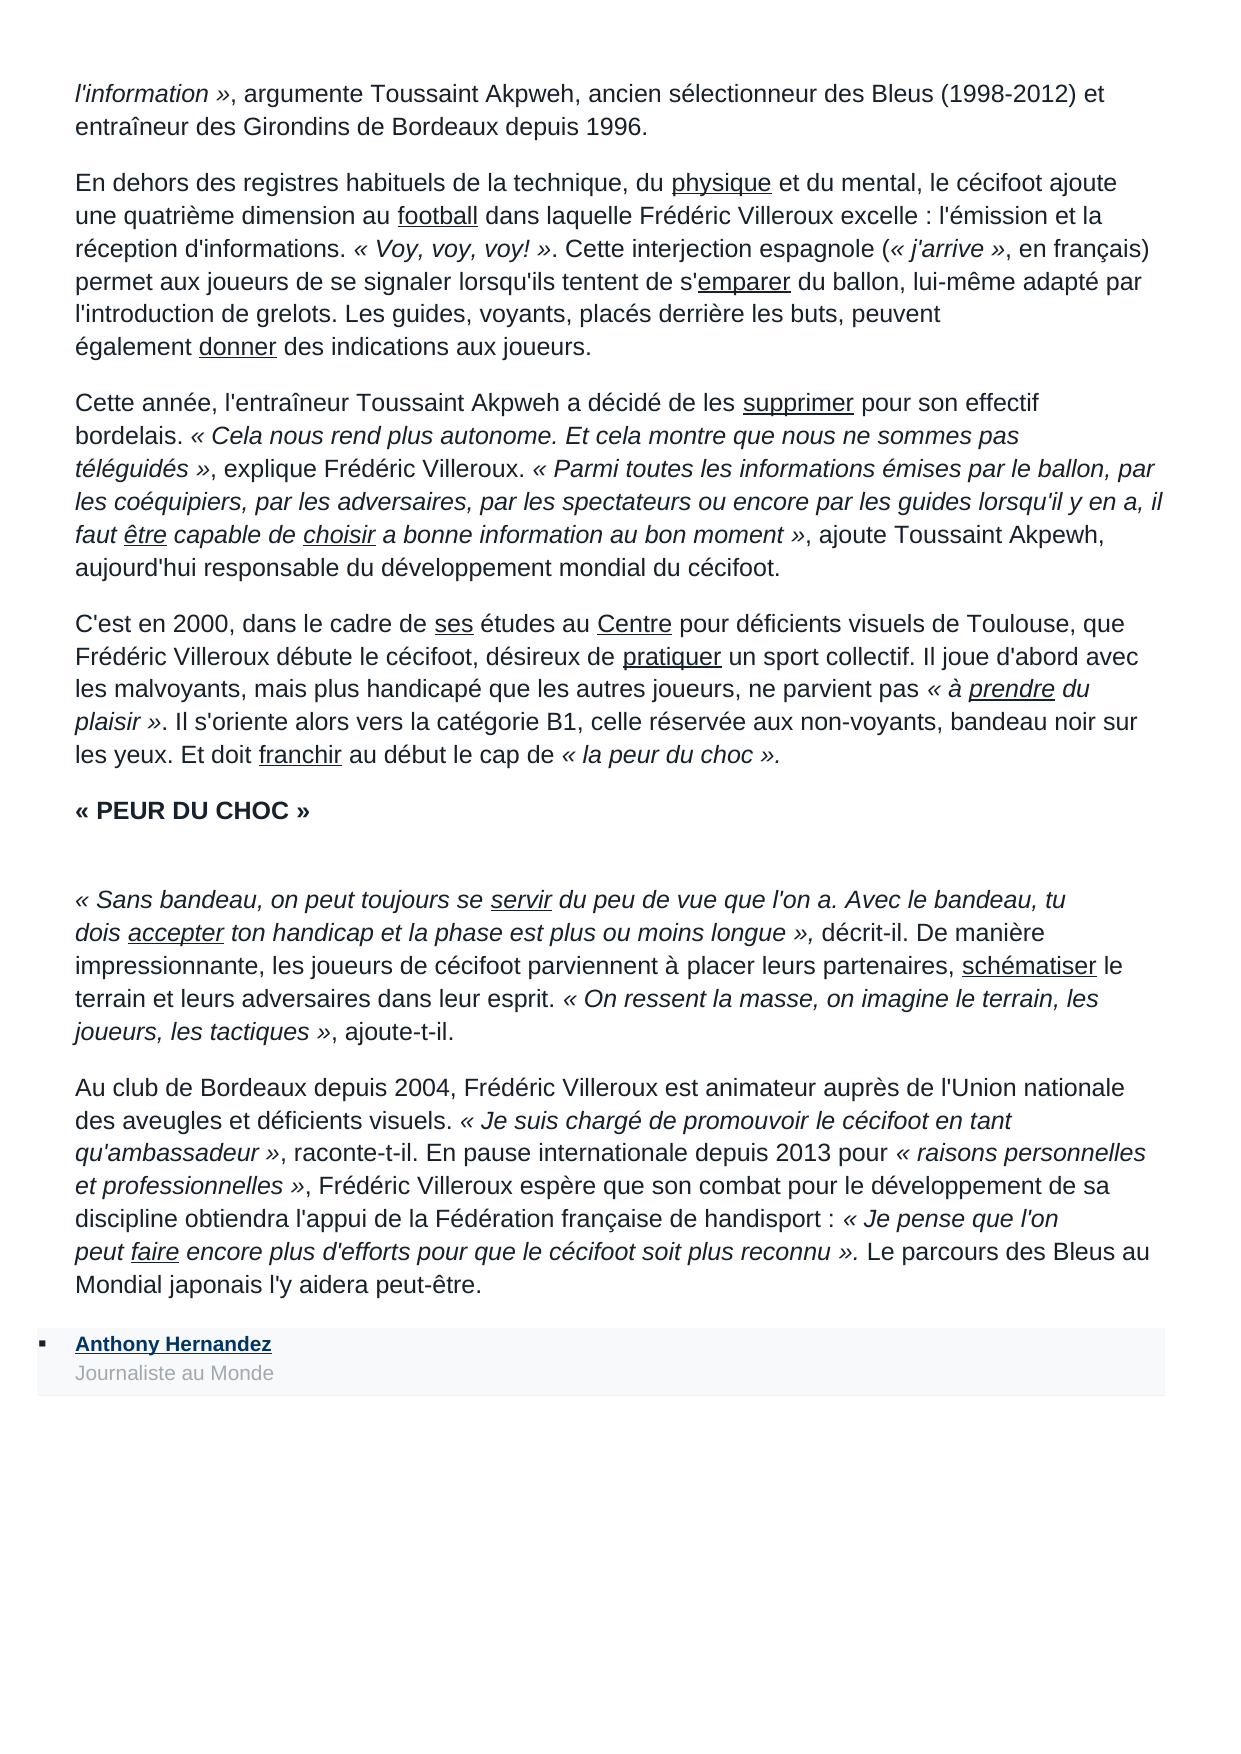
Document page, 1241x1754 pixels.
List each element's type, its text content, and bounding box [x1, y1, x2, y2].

text « Sans bandeau, on peut toujours se servir du peu de vue que l'on a. Avec le bandeau, tu dois accepter ton handicap et la phase est plus ou moins longue », décrit-il. De manière impressionnante, les joueurs de cécifoot parviennent à placer leurs partenaires, schématiser le terrain et leurs adversaires dans leur esprit. « On ressent la masse, on imagine le terrain, les joueurs, les tactiques », ajoute-t-il. [75, 881, 1165, 1045]
text C'est en 2000, dans le cadre de ses études au Centre pour déficients visuels de Toulouse, que Frédéric Villeroux débute le cécifoot, désireux de pratiquer un sport collectif. Il joue d'abord avec les malvoyants, mais plus handicapé que les autres joueurs, ne parvient pas « à prendre du plaisir ». Il s'oriente alors vers la catégorie B1, celle réservée aux non-voyants, bandeau noir sur les yeux. Et doit franchir au début le cap de « la peur du choc ». [75, 605, 1165, 769]
text « PEUR DU CHOC » [75, 792, 1165, 858]
list Anthony Hernandez Journaliste au Monde [37, 1328, 1165, 1396]
text En dehors des registres habituels de la technique, du physique et du mental, le cécifoot ajoute une quatrième dimension au football dans laquelle Frédéric Villeroux excelle : l'émission et la réception d'informations. « Voy, voy, voy! ». Cette interjection espagnole (« j'arrive », en français) permet aux joueurs de se signaler lorsqu'ils tentent de s'emparer du ballon, lui-même adapté par l'introduction de grelots. Les guides, voyants, placés derrière les buts, peuvent également donner des indications aux joueurs. [75, 164, 1165, 361]
text Cette année, l'entraîneur Toussaint Akpweh a décidé de les supprimer pour son effectif bordelais. « Cela nous rend plus autonome. Et cela montre que nous ne sommes pas téléguidés », explique Frédéric Villeroux. « Parmi toutes les informations émises par le ballon, par les coéquipiers, par les adversaires, par les spectateurs ou encore par les guides lorsqu'il y en a, il faut être capable de choisir a bonne information au bon moment », ajoute Toussaint Akpewh, aujourd'hui responsable du développement mondial du cécifoot. [75, 384, 1165, 581]
text Au club de Bordeaux depuis 2004, Frédéric Villeroux est animateur auprès de l'Union nationale des aveugles et déficients visuels. « Je suis chargé de promouvoir le cécifoot en tant qu'ambassadeur », raconte-t-il. En pause internationale depuis 2013 pour « raisons personnelles et professionnelles », Frédéric Villeroux espère que son combat pour le développement de sa discipline obtiendra l'appui de la Fédération française de handisport : « Je pense que l'on peut faire encore plus d'efforts pour que le cécifoot soit plus reconnu ». Le parcours des Bleus au Mondial japonais l'y aidera peut-être. [75, 1069, 1165, 1298]
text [75, 75, 1165, 141]
